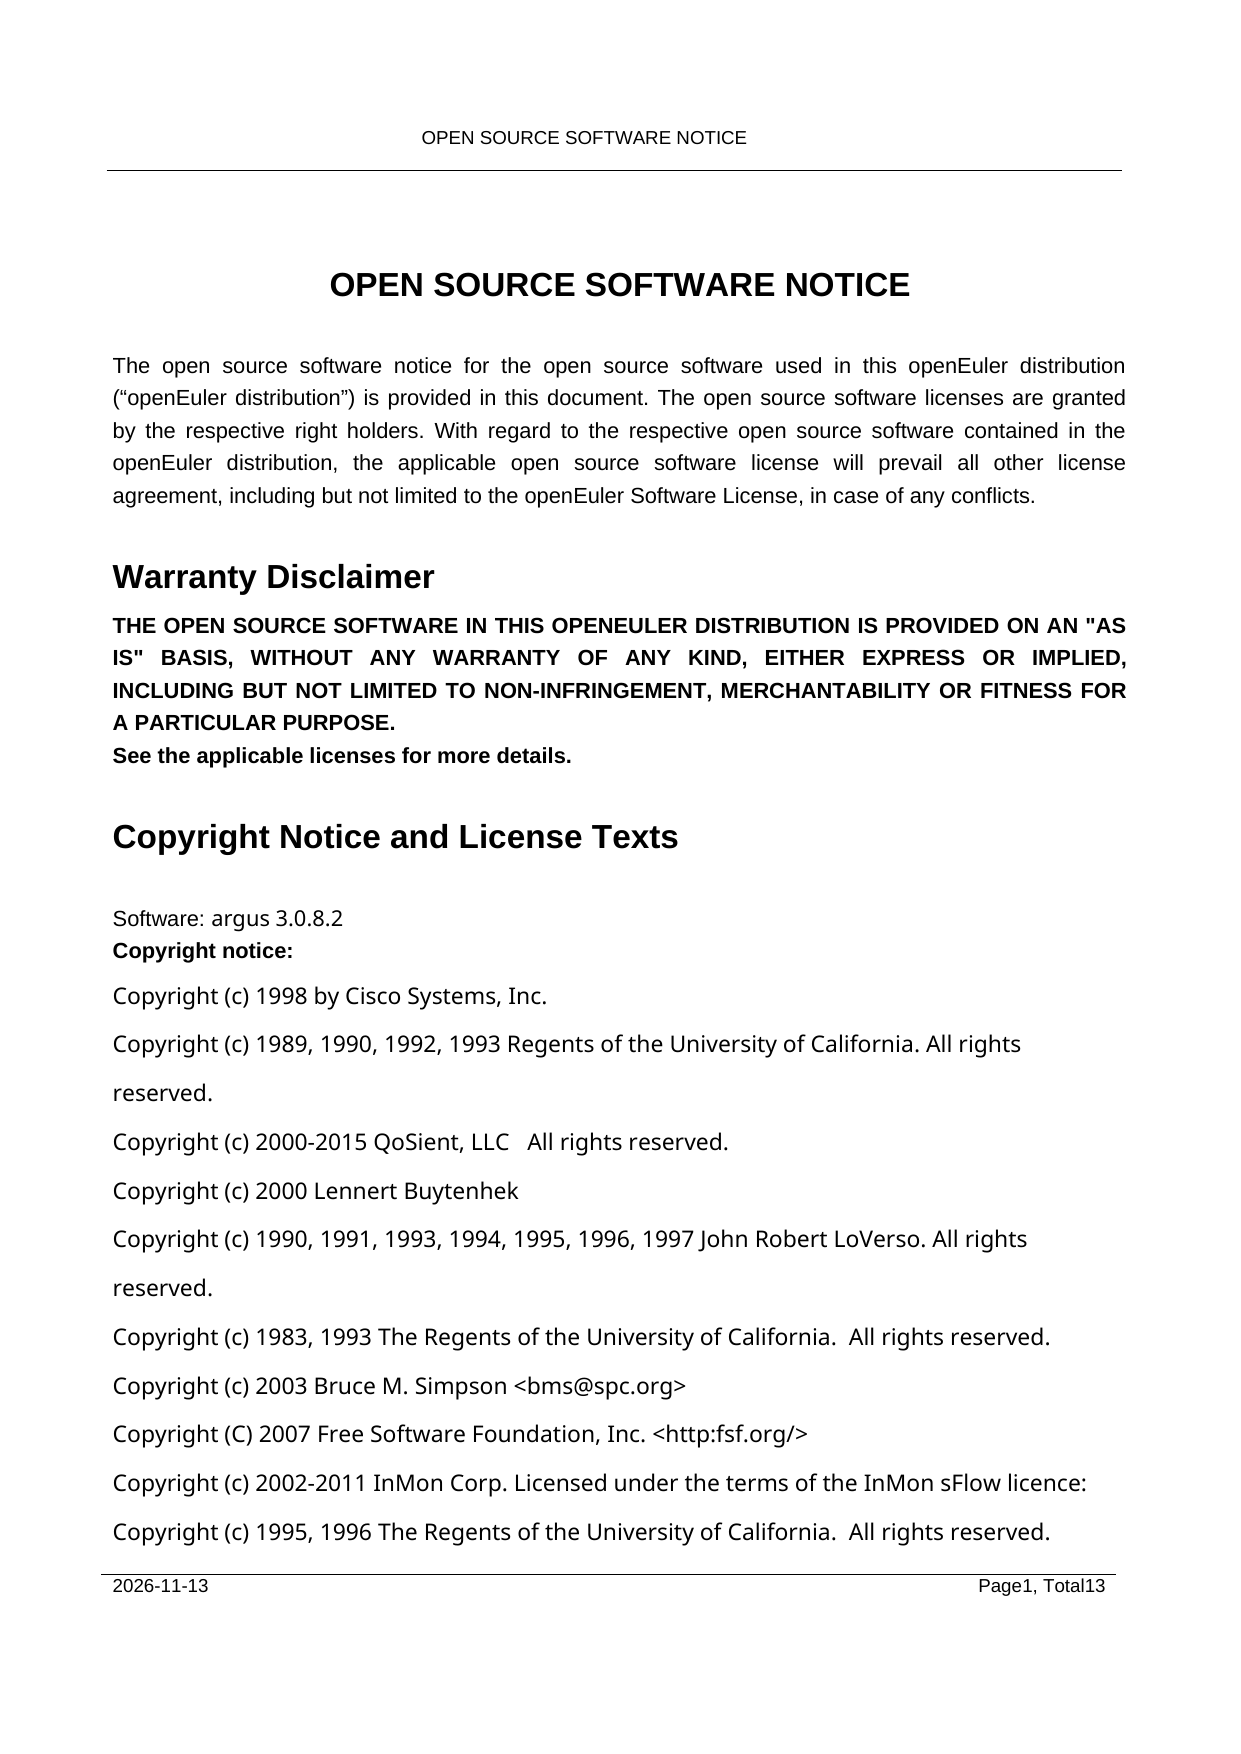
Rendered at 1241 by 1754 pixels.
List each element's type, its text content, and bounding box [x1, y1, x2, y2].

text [112, 979, 1128, 1548]
text Copyright notice: [112, 934, 1128, 966]
text The open source software notice for the open source software used in this openEuler distribution (“openEuler distribution”) is provided in this document. The open source software licenses are granted by the respective right holders. With regard to the respective open source software contained in the openEuler distribution, the applicable open source software license will prevail all other license agreement, including but not limited to the openEuler Software License, in case of any conflicts. [112, 349, 1128, 511]
text Warranty Disclaimer [112, 544, 1128, 609]
text Copyright Notice and License Texts [112, 804, 1128, 869]
text OPEN SOURCE SOFTWARE NOTICE [112, 251, 1128, 316]
text Software: argus 3.0.8.2 [112, 901, 1128, 934]
text THE OPEN SOURCE SOFTWARE IN THIS OPENEULER DISTRIBUTION IS PROVIDED ON AN "AS IS" BASIS, WITHOUT ANY WARRANTY OF ANY KIND, EITHER EXPRESS OR IMPLIED, INCLUDING BUT NOT LIMITED TO NON-INFRINGEMENT, MERCHANTABILITY OR FITNESS FOR A PARTICULAR PURPOSE. See the applicable licenses for more details. [112, 609, 1128, 771]
